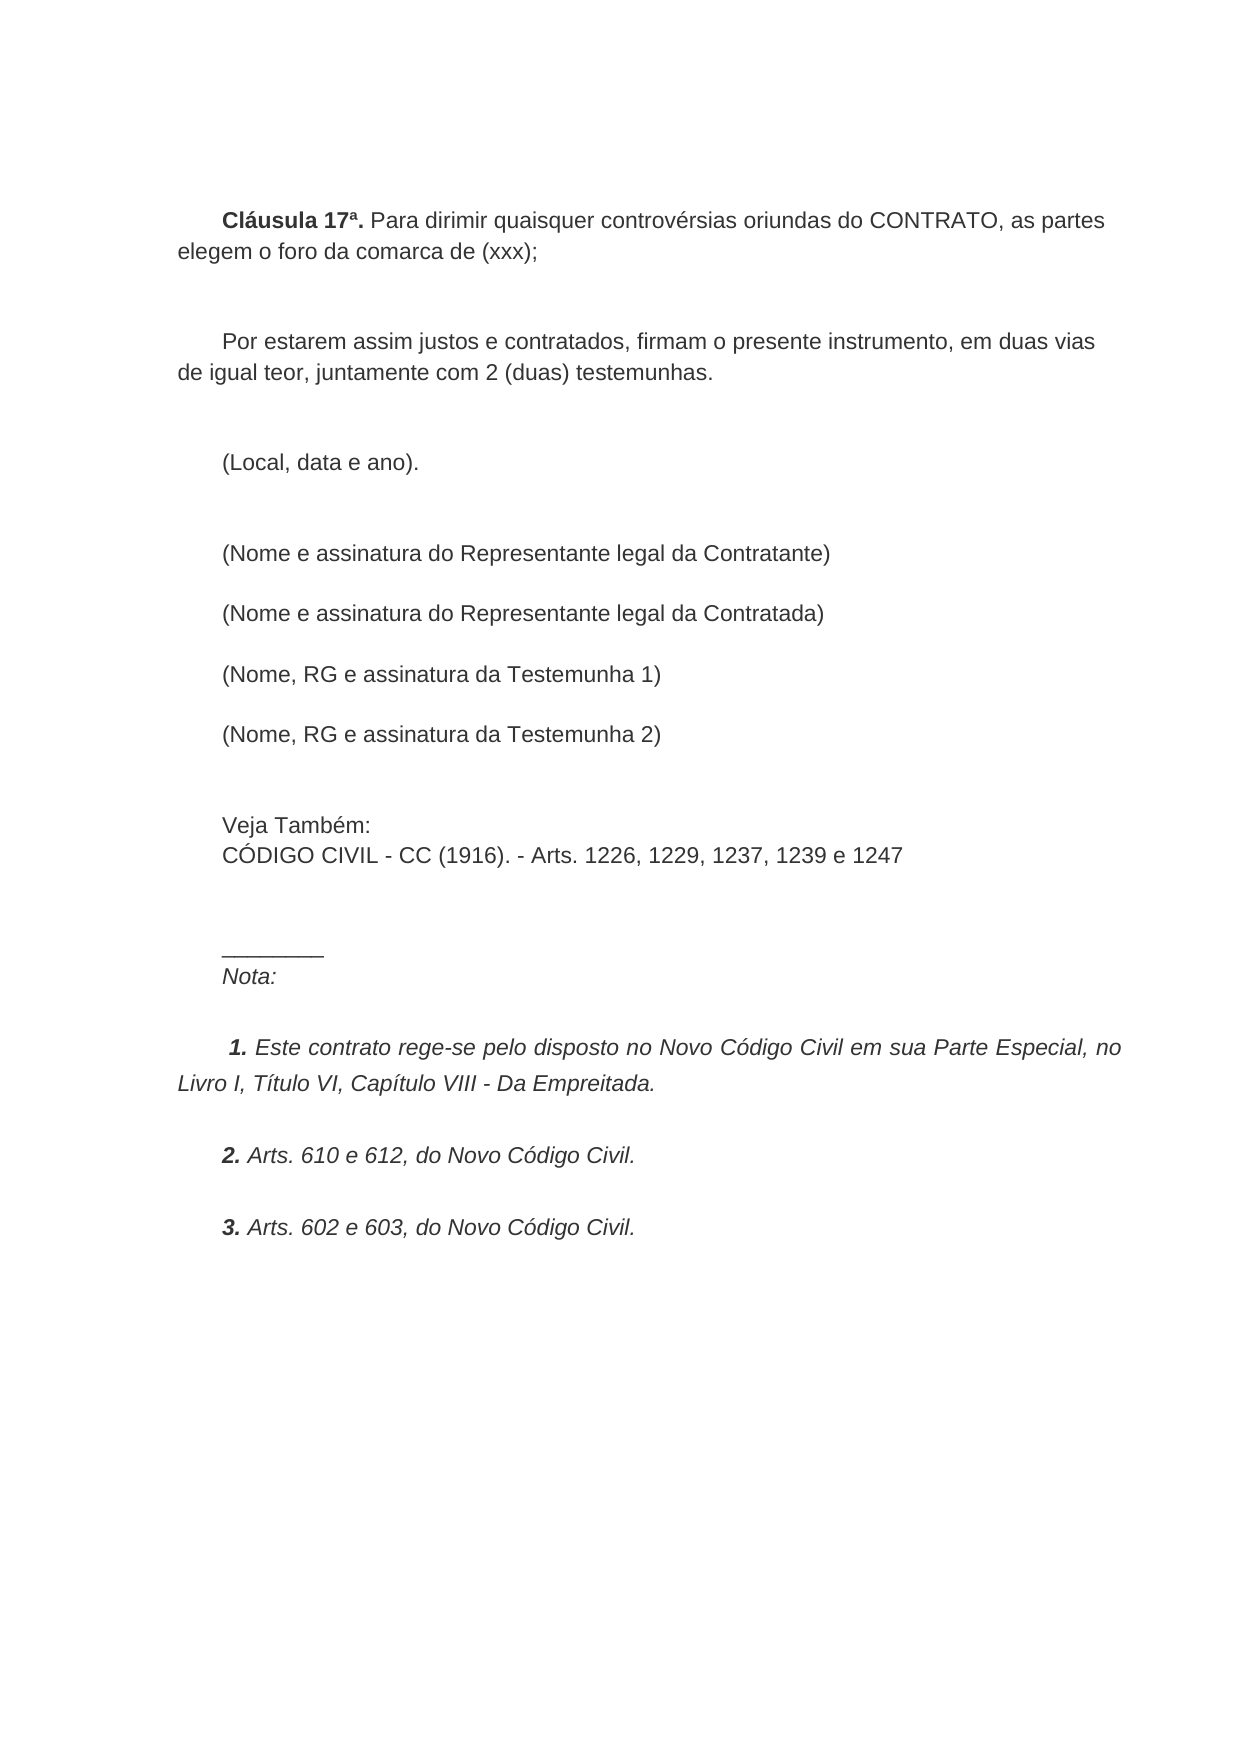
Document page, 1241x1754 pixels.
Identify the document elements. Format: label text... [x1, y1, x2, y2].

text 1. Este contrato rege-se pelo disposto no Novo Código Civil em sua Parte Especial, no Livro I, Título VI, Capítulo VIII - Da Empreitada. [177, 1034, 1122, 1096]
text (Nome, RG e assinatura da Testemunha 2) [177, 721, 1122, 747]
text (Nome e assinatura do Representante legal da Contratada) [177, 600, 1122, 626]
text (Local, data e ano). [177, 449, 1122, 475]
text (Nome, RG e assinatura da Testemunha 1) [177, 661, 1122, 687]
text CÓDIGO CIVIL - CC (1916). - Arts. 1226, 1229, 1237, 1239 e 1247 [177, 842, 1122, 868]
text ________ [177, 932, 1122, 959]
text Veja Também: [177, 812, 1122, 838]
text Nota: [177, 963, 1122, 989]
text (Nome e assinatura do Representante legal da Contratante) [177, 540, 1122, 566]
text 2. Arts. 610 e 612, do Novo Código Civil. [177, 1142, 1122, 1168]
text Cláusula 17ª. Para dirimir quaisquer controvérsias oriundas do CONTRATO, as partes elegem o foro da comarca de (xxx); [177, 207, 1122, 264]
text 3. Arts. 602 e 603, do Novo Código Civil. [177, 1213, 1122, 1240]
text Por estarem assim justos e contratados, firmam o presente instrumento, em duas vias de igual teor, juntamente com 2 (duas) testemunhas. [177, 328, 1122, 385]
